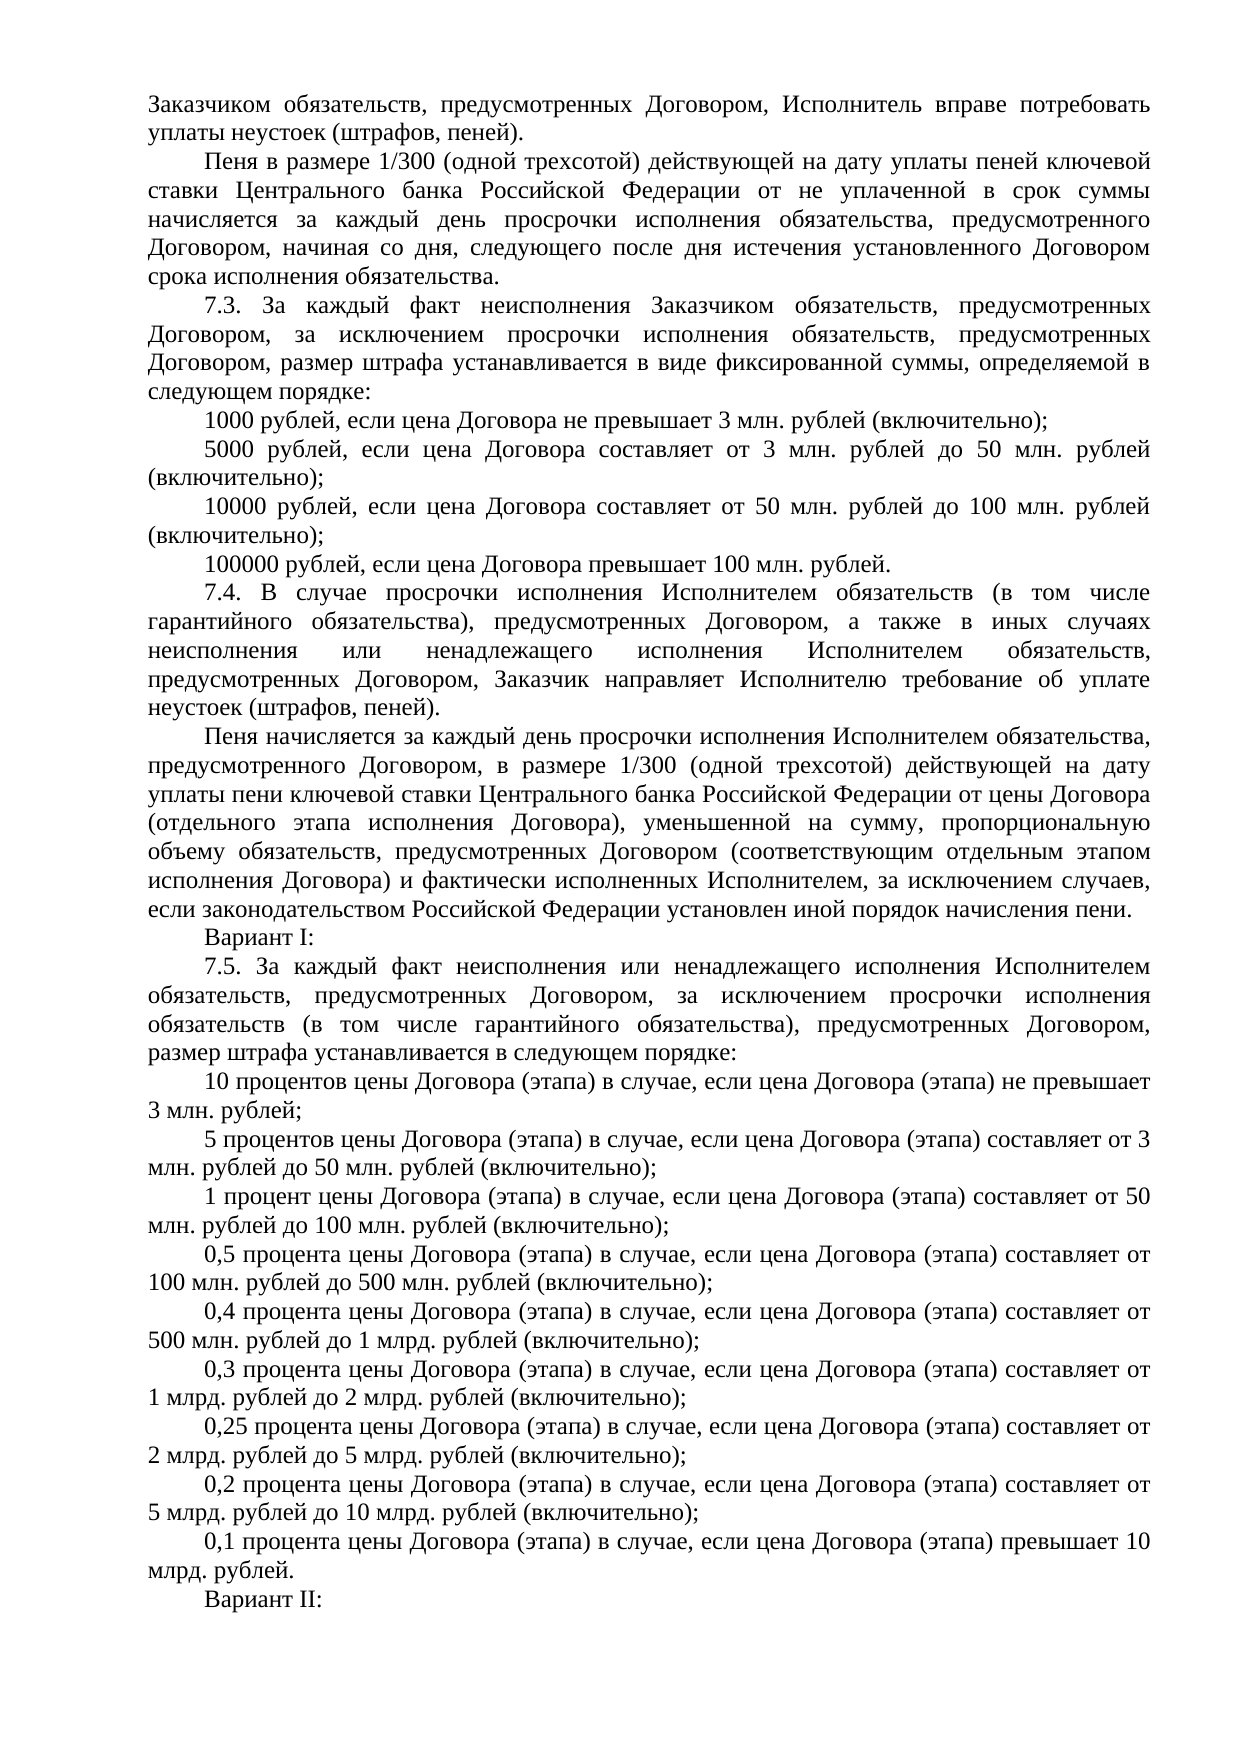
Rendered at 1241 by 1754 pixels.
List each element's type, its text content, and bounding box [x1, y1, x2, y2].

text Вариант II: [148, 1584, 1152, 1612]
text 0,25 процента цены Договора (этапа) в случае, если цена Договора (этапа) составляет от 2 млрд. рублей до 5 млрд. рублей (включительно); [148, 1411, 1152, 1469]
text 0,5 процента цены Договора (этапа) в случае, если цена Договора (этапа) составляет от 100 млн. рублей до 500 млн. рублей (включительно); [148, 1239, 1152, 1296]
text 7.3. За каждый факт неисполнения Заказчиком обязательств, предусмотренных Договором, за исключением просрочки исполнения обязательств, предусмотренных Договором, размер штрафа устанавливается в виде фиксированной суммы, определяемой в следующем порядке: [148, 290, 1152, 405]
text 0,4 процента цены Договора (этапа) в случае, если цена Договора (этапа) составляет от 500 млн. рублей до 1 млрд. рублей (включительно); [148, 1296, 1152, 1354]
text 5 процентов цены Договора (этапа) в случае, если цена Договора (этапа) составляет от 3 млн. рублей до 50 млн. рублей (включительно); [148, 1124, 1152, 1181]
text 0,1 процента цены Договора (этапа) в случае, если цена Договора (этапа) превышает 10 млрд. рублей. [148, 1526, 1152, 1584]
text 7.4. В случае просрочки исполнения Исполнителем обязательств (в том числе гарантийного обязательства), предусмотренных Договором, а также в иных случаях неисполнения или ненадлежащего исполнения Исполнителем обязательств, предусмотренных Договором, Заказчик направляет Исполнителю требование об уплате неустоек (штрафов, пеней). [148, 577, 1152, 721]
text 0,3 процента цены Договора (этапа) в случае, если цена Договора (этапа) составляет от 1 млрд. рублей до 2 млрд. рублей (включительно); [148, 1354, 1152, 1411]
text 100000 рублей, если цена Договора превышает 100 млн. рублей. [148, 549, 1152, 577]
text 0,2 процента цены Договора (этапа) в случае, если цена Договора (этапа) составляет от 5 млрд. рублей до 10 млрд. рублей (включительно); [148, 1469, 1152, 1526]
text 10 процентов цены Договора (этапа) в случае, если цена Договора (этапа) не превышает 3 млн. рублей; [148, 1066, 1152, 1124]
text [148, 89, 1152, 146]
text 7.5. За каждый факт неисполнения или ненадлежащего исполнения Исполнителем обязательств, предусмотренных Договором, за исключением просрочки исполнения обязательств (в том числе гарантийного обязательства), предусмотренных Договором, размер штрафа устанавливается в следующем порядке: [148, 951, 1152, 1066]
text 5000 рублей, если цена Договора составляет от 3 млн. рублей до 50 млн. рублей (включительно); [148, 434, 1152, 491]
text Вариант I: [148, 922, 1152, 951]
text Пеня в размере 1/300 (одной трехсотой) действующей на дату уплаты пеней ключевой ставки Центрального банка Российской Федерации от не уплаченной в срок суммы начисляется за каждый день просрочки исполнения обязательства, предусмотренного Договором, начиная со дня, следующего после дня истечения установленного Договором срока исполнения обязательства. [148, 146, 1152, 290]
text 1000 рублей, если цена Договора не превышает 3 млн. рублей (включительно); [148, 405, 1152, 434]
text 1 процент цены Договора (этапа) в случае, если цена Договора (этапа) составляет от 50 млн. рублей до 100 млн. рублей (включительно); [148, 1181, 1152, 1239]
text Пеня начисляется за каждый день просрочки исполнения Исполнителем обязательства, предусмотренного Договором, в размере 1/300 (одной трехсотой) действующей на дату уплаты пени ключевой ставки Центрального банка Российской Федерации от цены Договора (отдельного этапа исполнения Договора), уменьшенной на сумму, пропорциональную объему обязательств, предусмотренных Договором (соответствующим отдельным этапом исполнения Договора) и фактически исполненных Исполнителем, за исключением случаев, если законодательством Российской Федерации установлен иной порядок начисления пени. [148, 721, 1152, 922]
text 10000 рублей, если цена Договора составляет от 50 млн. рублей до 100 млн. рублей (включительно); [148, 491, 1152, 549]
